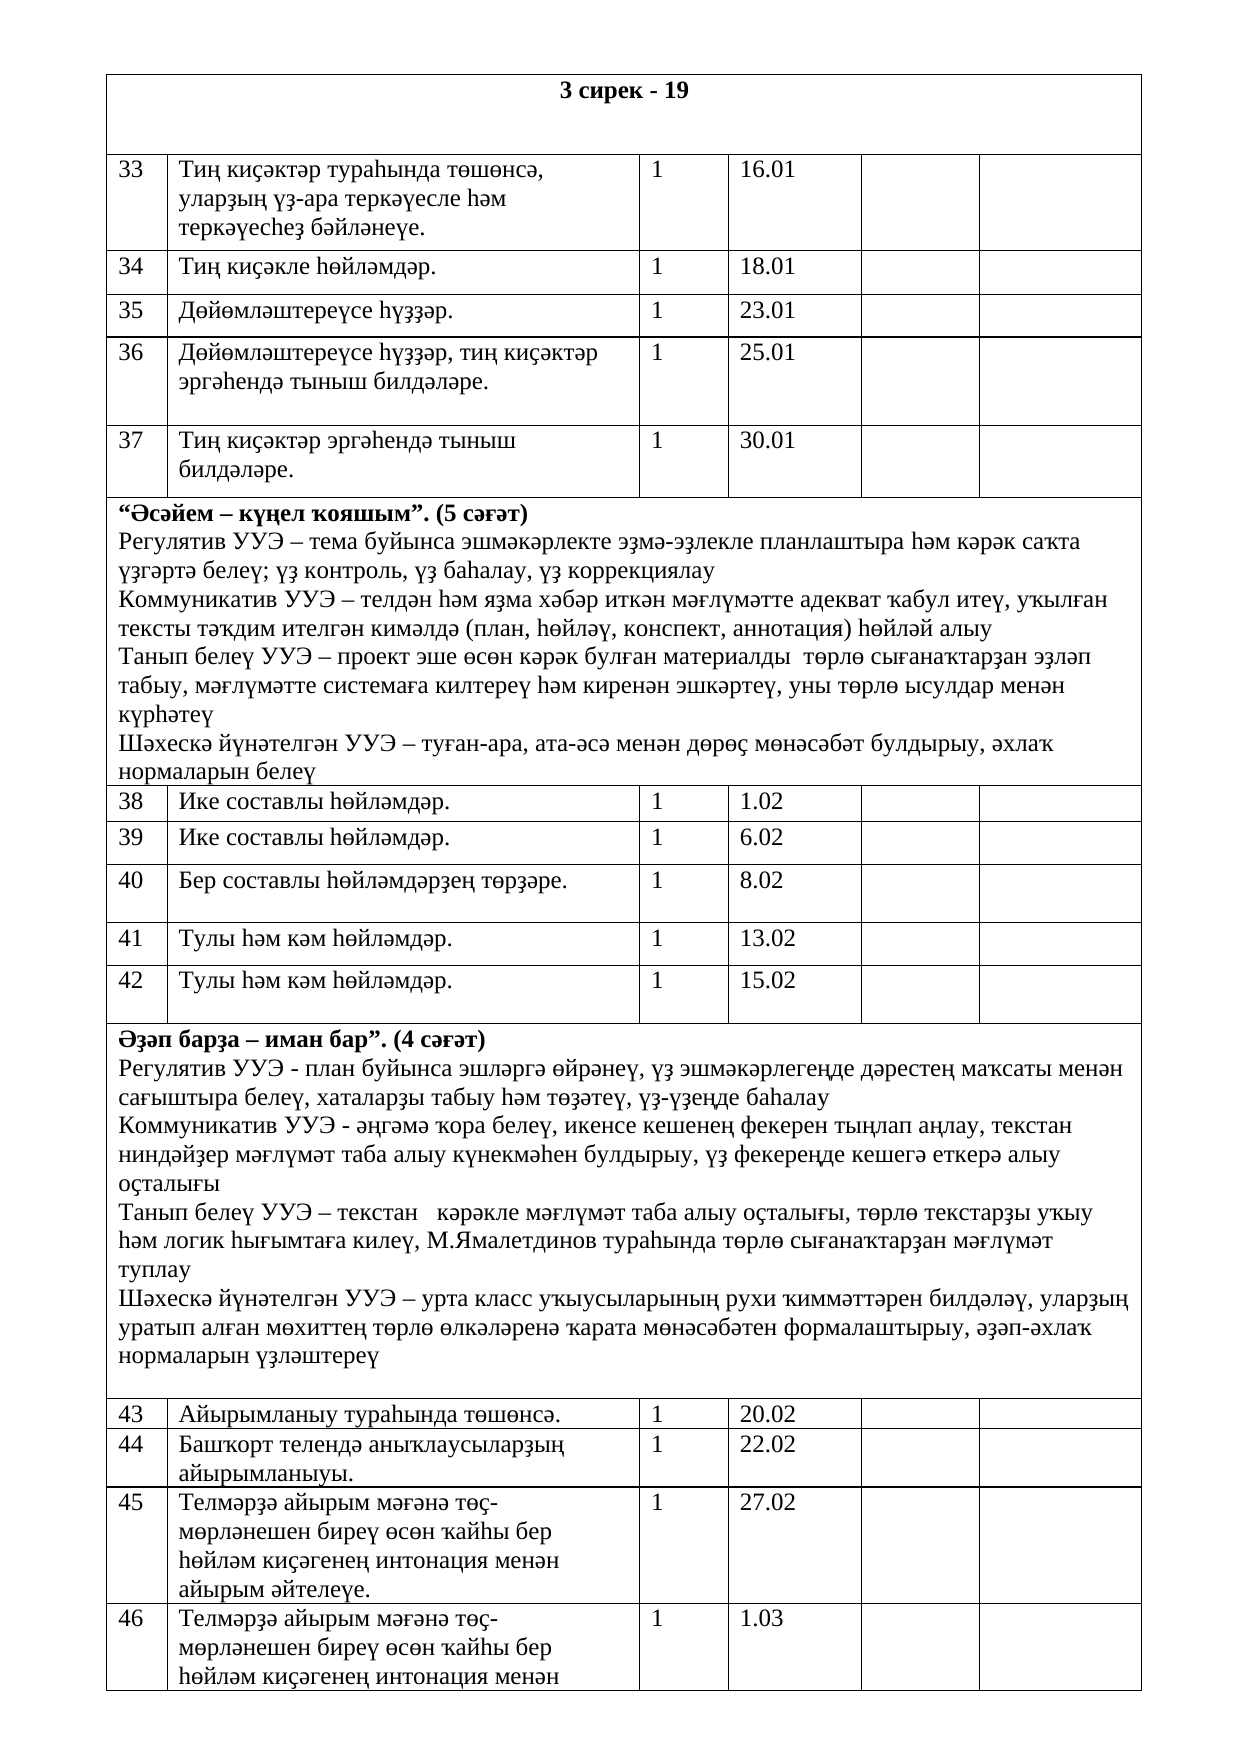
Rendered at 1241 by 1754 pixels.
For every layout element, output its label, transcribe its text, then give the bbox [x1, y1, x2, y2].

table_cell [862, 338, 979, 424]
table_cell [862, 155, 979, 250]
table_cell 1 [640, 1604, 728, 1690]
table_cell [862, 1429, 979, 1486]
table_cell [980, 1399, 1141, 1428]
table_cell 1.03 [729, 1604, 861, 1690]
table_cell 39 [107, 822, 167, 864]
table_cell 1 [640, 251, 728, 294]
table_cell 45 [107, 1488, 167, 1602]
table_cell 23.01 [729, 295, 861, 336]
table_cell [980, 426, 1141, 497]
table_cell 1 [640, 1488, 728, 1602]
table_cell “Әсәйем – күңел ҡояшым”. (5 сәғәт) Регулятив УУЭ – тема буйынса эшмәкәрлекте эҙмә-эҙлекле планлаштыра һәм кәрәк саҡта үҙгәртә белеү; үҙ контроль, үҙ баһалау, үҙ коррекциялау Коммуникатив УУЭ – телдән һәм яҙма хәбәр иткән мәғлүмәтте адекват ҡабул итеү, уҡылған тексты тәҡдим ителгән кимәлдә (план, һөйләү, конспект, аннотация) һөйләй алыу Танып белеү УУЭ – проект эше өсөн кәрәк булған материалды төрлө сығанаҡтарҙан эҙләп табыу, мәғлүмәтте системаға килтереү һәм киренән эшкәртеү, уны төрлө ысулдар менән күрһәтеү Шәхескә йүнәтелгән УУЭ – туған-ара, ата-әсә менән дөрөҫ мөнәсәбәт булдырыу, әхлаҡ нормаларын белеү [107, 498, 1141, 785]
table_cell 13.02 [729, 923, 861, 964]
table_cell [980, 966, 1141, 1023]
table_cell 1 [640, 923, 728, 964]
table_cell Айырымланыу тураһында төшөнсә. [168, 1399, 639, 1428]
table_cell [862, 923, 979, 964]
table_cell Дөйөмләштереүсе һүҙҙәр. [168, 295, 639, 336]
table_cell 42 [107, 966, 167, 1023]
table_cell 16.01 [729, 155, 861, 250]
table_cell 41 [107, 923, 167, 964]
table_cell 1 [640, 155, 728, 250]
table_cell [862, 966, 979, 1023]
table_cell [980, 295, 1141, 336]
table_cell [862, 822, 979, 864]
table_cell Ике составлы һөйләмдәр. [168, 822, 639, 864]
table_cell [862, 251, 979, 294]
table_cell 8.02 [729, 865, 861, 922]
table_cell 1 [640, 426, 728, 497]
table_cell 35 [107, 295, 167, 336]
table_cell [862, 865, 979, 922]
table_cell 37 [107, 426, 167, 497]
table_cell 6.02 [729, 822, 861, 864]
table_cell 1 [640, 338, 728, 424]
table_cell 46 [107, 1604, 167, 1690]
table_cell 36 [107, 338, 167, 424]
table_cell [980, 822, 1141, 864]
table_cell [980, 155, 1141, 250]
table_cell [980, 338, 1141, 424]
table_cell 44 [107, 1429, 167, 1486]
table_cell 20.02 [729, 1399, 861, 1428]
table_cell Тулы һәм кәм һөйләмдәр. [168, 923, 639, 964]
table_cell [980, 923, 1141, 964]
table_cell [980, 865, 1141, 922]
table_cell 1 [640, 1429, 728, 1486]
table_cell 1 [640, 966, 728, 1023]
table_cell [862, 1604, 979, 1690]
table_cell 38 [107, 786, 167, 821]
table_cell 1 [640, 865, 728, 922]
table_cell 40 [107, 865, 167, 922]
table_cell [980, 1429, 1141, 1486]
table_cell Ике составлы һөйләмдәр. [168, 786, 639, 821]
table_cell 15.02 [729, 966, 861, 1023]
table_cell Башҡорт телендә аныҡлаусыларҙың айырымланыуы. [168, 1429, 639, 1486]
table_cell Бер составлы һөйләмдәрҙең төрҙәре. [168, 865, 639, 922]
table_cell 43 [107, 1399, 167, 1428]
table_cell [862, 1399, 979, 1428]
table_cell [980, 251, 1141, 294]
table_cell 34 [107, 251, 167, 294]
table_cell Дөйөмләштереүсе һүҙҙәр, тиң киҫәктәр эргәһендә тыныш билдәләре. [168, 338, 639, 424]
table_cell [980, 1604, 1141, 1690]
table_cell Тиң киҫәкле һөйләмдәр. [168, 251, 639, 294]
table_cell [862, 295, 979, 336]
table_cell 1 [640, 822, 728, 864]
table_cell [862, 426, 979, 497]
table_cell 1 [640, 1399, 728, 1428]
table_cell 1.02 [729, 786, 861, 821]
table_cell Тулы һәм кәм һөйләмдәр. [168, 966, 639, 1023]
table_cell [980, 786, 1141, 821]
table_cell 22.02 [729, 1429, 861, 1486]
table_cell 3 сирек - 19 [107, 75, 1141, 153]
table_cell Тиң киҫәктәр эргәһендә тыныш билдәләре. [168, 426, 639, 497]
table_cell [980, 1488, 1141, 1602]
table_cell 1 [640, 295, 728, 336]
table_cell [862, 786, 979, 821]
table_cell Әҙәп барҙа – иман бар”. (4 сәғәт) Регулятив УУЭ - план буйынса эшләргә өйрәнеү, үҙ эшмәкәрлегеңде дәрестең маҡсаты менән сағыштыра белеү, хаталарҙы табыу һәм төҙәтеү, үҙ-үҙеңде баһалау Коммуникатив УУЭ - әңгәмә ҡора белеү, икенсе кешенең фекерен тыңлап аңлау, текстан ниндәйҙер мәғлүмәт таба алыу күнекмәһен булдырыу, үҙ фекереңде кешегә еткерә алыу оҫталығы Танып белеү УУЭ – текстан кәрәкле мәғлүмәт таба алыу оҫталығы, төрлө текстарҙы уҡыу һәм логик һығымтаға килеү, М.Ямалетдинов тураһында төрлө сығанаҡтарҙан мәғлүмәт туплау Шәхескә йүнәтелгән УУЭ – урта класс уҡыусыларының рухи ҡиммәттәрен билдәләү, уларҙың уратып алған мөхиттең төрлө өлкәләренә ҡарата мөнәсәбәтен формалаштырыу, әҙәп-әхлаҡ нормаларын үҙләштереү [107, 1024, 1141, 1398]
table_cell [862, 1488, 979, 1602]
table_cell 1 [640, 786, 728, 821]
table_cell 25.01 [729, 338, 861, 424]
table_cell Телмәрҙә айырым мәғәнә төҫ-мөрләнешен биреү өсөн ҡайһы бер һөйләм киҫәгенең интонация менән айырым әйтелеүе. [168, 1488, 639, 1602]
table_cell 30.01 [729, 426, 861, 497]
table_cell 18.01 [729, 251, 861, 294]
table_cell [168, 1604, 639, 1690]
table_cell Тиң киҫәктәр тураһында төшөнсә, уларҙың үҙ-ара теркәүесле һәм теркәүесһеҙ бәйләнеүе. [168, 155, 639, 250]
table_cell 27.02 [729, 1488, 861, 1602]
table_cell 33 [107, 155, 167, 250]
